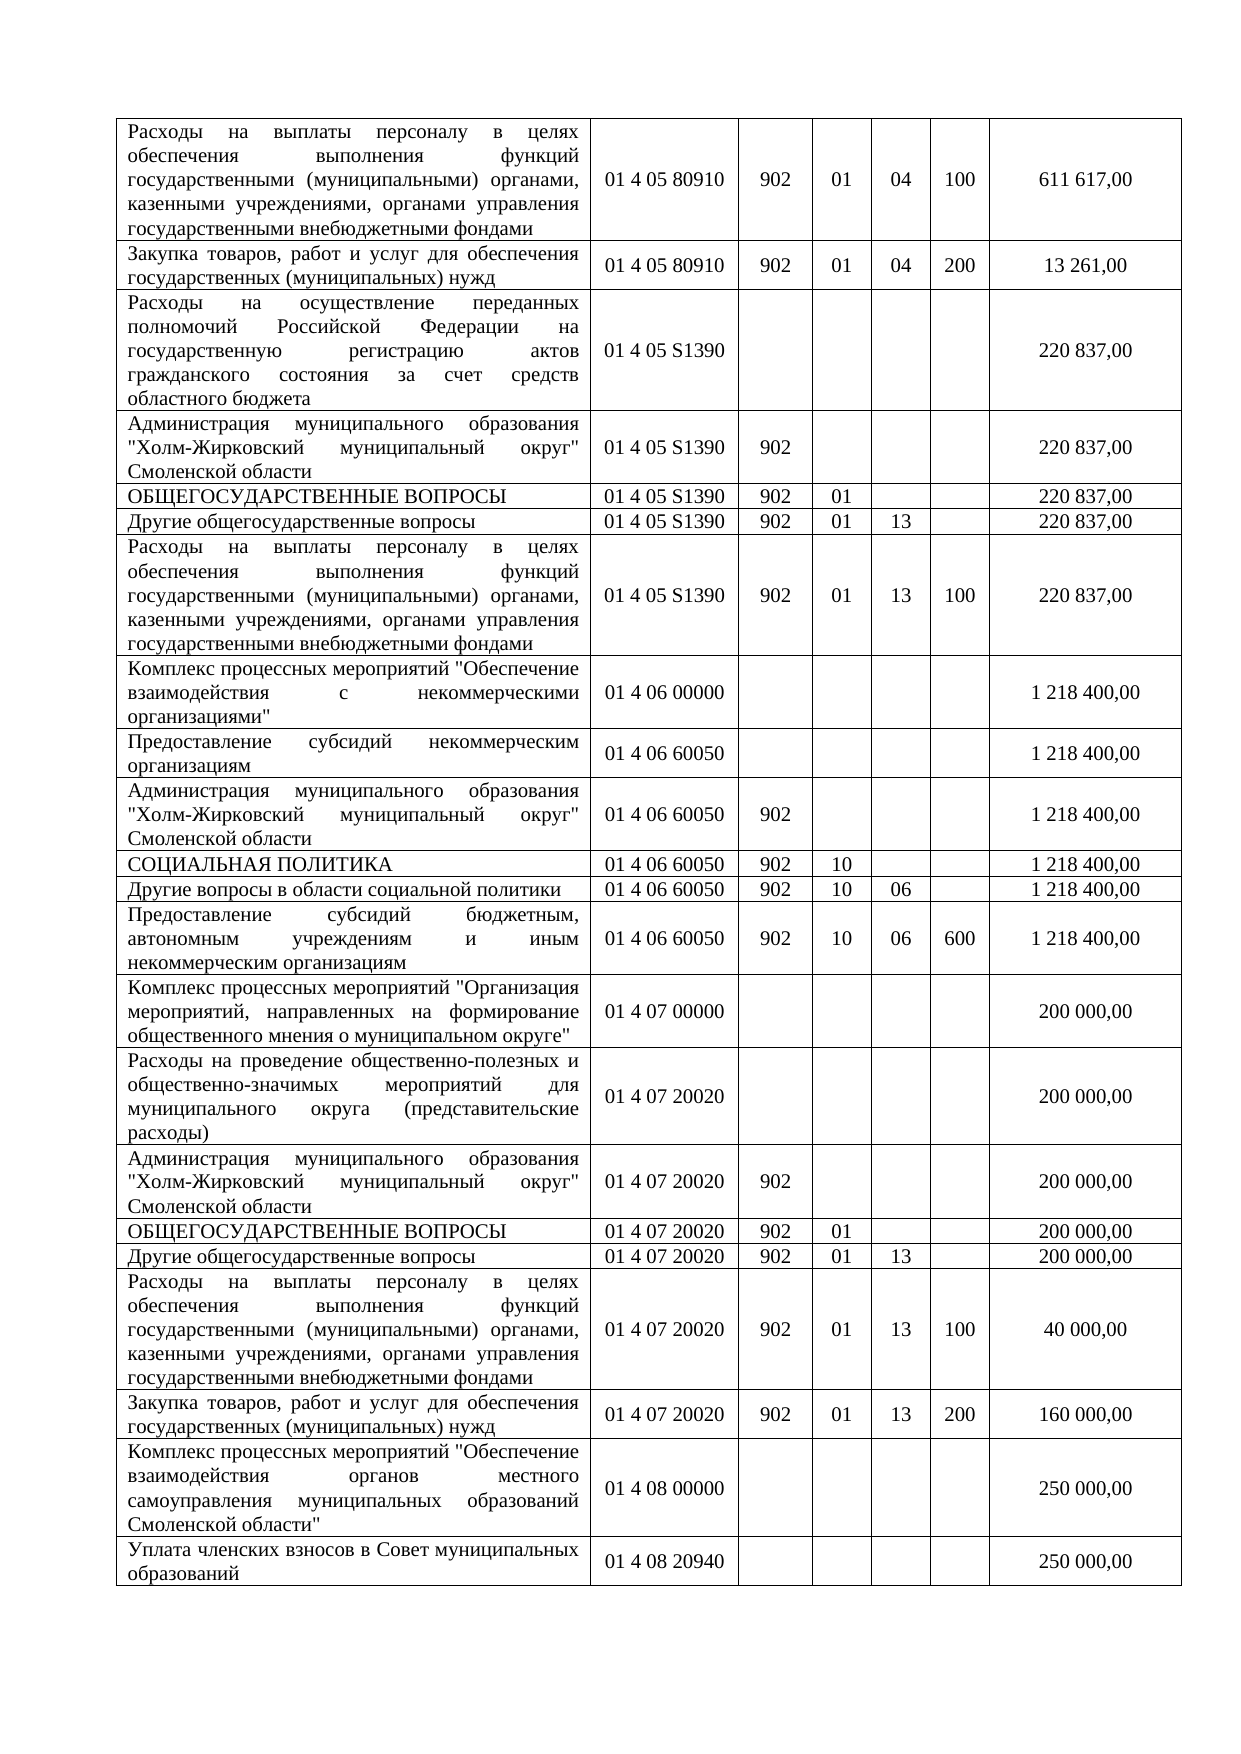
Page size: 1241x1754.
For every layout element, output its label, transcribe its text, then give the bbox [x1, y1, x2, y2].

table_cell [739, 1048, 812, 1144]
table_cell 160 000,00 [990, 1390, 1181, 1438]
table_cell [872, 729, 930, 777]
table_cell 13 [872, 1244, 930, 1268]
table_cell 01 4 06 60050 [591, 877, 738, 901]
table_cell 10 [813, 902, 871, 974]
table_cell [931, 411, 989, 483]
table_cell 01 4 05 S1390 [591, 509, 738, 533]
table_cell [872, 1439, 930, 1536]
table_cell 902 [739, 535, 812, 655]
table_cell [931, 1145, 989, 1218]
table_cell 13 [872, 1390, 930, 1438]
table_cell [931, 1537, 989, 1585]
table_cell Закупка товаров, работ и услуг для обеспечения государственных (муниципальных) нужд [117, 1390, 590, 1438]
table_cell 01 4 08 20940 [591, 1537, 738, 1585]
table_cell [813, 1439, 871, 1536]
table_cell 01 4 06 00000 [591, 656, 738, 728]
table_cell 01 4 05 S1390 [591, 290, 738, 410]
table_cell 10 [813, 851, 871, 876]
table_cell [739, 729, 812, 777]
table_cell 220 837,00 [990, 484, 1181, 508]
table_cell Расходы на выплаты персоналу в целях обеспечения выполнения функций государственными (муниципальными) органами, казенными учреждениями, органами управления государственными внебюджетными фондами [117, 535, 590, 655]
table_cell ОБЩЕГОСУДАРСТВЕННЫЕ ВОПРОСЫ [117, 1219, 590, 1243]
table_cell Комплекс процессных мероприятий "Обеспечение взаимодействия с некоммерческими организациями" [117, 656, 590, 728]
table_cell [931, 851, 989, 876]
table_cell Предоставление субсидий бюджетным, автономным учреждениям и иным некоммерческим организациям [117, 902, 590, 974]
table_cell 01 4 06 60050 [591, 851, 738, 876]
table_cell [931, 1439, 989, 1536]
table_cell 611 617,00 [990, 119, 1181, 239]
table_cell 902 [739, 484, 812, 508]
table_cell 220 837,00 [990, 535, 1181, 655]
table_cell [931, 1244, 989, 1268]
table_cell 01 4 07 20020 [591, 1048, 738, 1144]
table_cell [813, 1537, 871, 1585]
table_cell [739, 975, 812, 1047]
table_cell [813, 729, 871, 777]
table_cell 600 [931, 902, 989, 974]
table_cell [872, 411, 930, 483]
table_cell 1 218 400,00 [990, 902, 1181, 974]
table_cell [872, 1048, 930, 1144]
table_cell 01 [813, 535, 871, 655]
table_cell [872, 851, 930, 876]
table_cell Расходы на выплаты персоналу в целях обеспечения выполнения функций государственными (муниципальными) органами, казенными учреждениями, органами управления государственными внебюджетными фондами [117, 119, 590, 239]
table_cell 10 [813, 877, 871, 901]
table_cell Администрация муниципального образования "Холм-Жирковский муниципальный округ" Смоленской области [117, 1145, 590, 1218]
table_cell Другие общегосударственные вопросы [117, 509, 590, 533]
table_cell Другие общегосударственные вопросы [117, 1244, 590, 1268]
table_cell 04 [872, 241, 930, 289]
table_cell 13 [872, 535, 930, 655]
table_cell 902 [739, 902, 812, 974]
table_cell 13 [872, 1269, 930, 1389]
table_cell ОБЩЕГОСУДАРСТВЕННЫЕ ВОПРОСЫ [117, 484, 590, 508]
table_cell 01 4 07 20020 [591, 1244, 738, 1268]
table_cell 902 [739, 1244, 812, 1268]
table_cell 13 [872, 509, 930, 533]
table_cell [872, 1219, 930, 1243]
table_cell [872, 975, 930, 1047]
table_cell [931, 877, 989, 901]
table_cell [813, 656, 871, 728]
table_cell 01 [813, 1390, 871, 1438]
table_cell [739, 1439, 812, 1536]
table_cell [739, 290, 812, 410]
table_cell 250 000,00 [990, 1537, 1181, 1585]
table_cell [813, 975, 871, 1047]
table_cell [931, 484, 989, 508]
table_cell Комплекс процессных мероприятий "Обеспечение взаимодействия органов местного самоуправления муниципальных образований Смоленской области" [117, 1439, 590, 1536]
table_cell [872, 484, 930, 508]
table_cell Расходы на осуществление переданных полномочий Российской Федерации на государственную регистрацию актов гражданского состояния за счет средств областного бюджета [117, 290, 590, 410]
table_cell 01 4 05 80910 [591, 119, 738, 239]
table_cell 902 [739, 851, 812, 876]
table_cell 04 [872, 119, 930, 239]
table_cell [813, 290, 871, 410]
table_cell 200 [931, 241, 989, 289]
table_cell 01 4 06 60050 [591, 778, 738, 850]
table_cell [931, 975, 989, 1047]
table_cell 1 218 400,00 [990, 729, 1181, 777]
table_cell 01 4 07 00000 [591, 975, 738, 1047]
table_cell [872, 1145, 930, 1218]
table_cell 01 4 05 S1390 [591, 535, 738, 655]
table_cell 01 [813, 119, 871, 239]
table_cell [931, 729, 989, 777]
table_cell [931, 1219, 989, 1243]
table_cell 902 [739, 509, 812, 533]
table_cell [872, 1537, 930, 1585]
table_cell 01 4 06 60050 [591, 729, 738, 777]
table_cell [872, 656, 930, 728]
table_cell 06 [872, 902, 930, 974]
table_cell 100 [931, 119, 989, 239]
table_cell 902 [739, 1390, 812, 1438]
table_cell [931, 1048, 989, 1144]
table_cell [931, 509, 989, 533]
table_cell Расходы на проведение общественно-полезных и общественно-значимых мероприятий для муниципального округа (представительские расходы) [117, 1048, 590, 1144]
table_cell 01 [813, 1219, 871, 1243]
table_cell 200 [931, 1390, 989, 1438]
table_cell 01 4 07 20020 [591, 1390, 738, 1438]
table_cell 902 [739, 877, 812, 901]
table_cell 200 000,00 [990, 1219, 1181, 1243]
table_cell 01 4 05 S1390 [591, 411, 738, 483]
table_cell СОЦИАЛЬНАЯ ПОЛИТИКА [117, 851, 590, 876]
table_cell 06 [872, 877, 930, 901]
table_cell Администрация муниципального образования "Холм-Жирковский муниципальный округ" Смоленской области [117, 778, 590, 850]
table_cell Расходы на выплаты персоналу в целях обеспечения выполнения функций государственными (муниципальными) органами, казенными учреждениями, органами управления государственными внебюджетными фондами [117, 1269, 590, 1389]
table_cell Администрация муниципального образования "Холм-Жирковский муниципальный округ" Смоленской области [117, 411, 590, 483]
table_cell 200 000,00 [990, 1048, 1181, 1144]
table_cell 100 [931, 1269, 989, 1389]
table_cell [739, 1537, 812, 1585]
table_cell [872, 290, 930, 410]
table_cell 902 [739, 1219, 812, 1243]
table_cell [813, 1145, 871, 1218]
table_cell 902 [739, 1269, 812, 1389]
table_cell 1 218 400,00 [990, 778, 1181, 850]
table_cell 220 837,00 [990, 509, 1181, 533]
table_cell 01 4 05 S1390 [591, 484, 738, 508]
table_cell 01 4 06 60050 [591, 902, 738, 974]
table_cell Другие вопросы в области социальной политики [117, 877, 590, 901]
table_cell 200 000,00 [990, 975, 1181, 1047]
table_cell 1 218 400,00 [990, 656, 1181, 728]
table_cell 1 218 400,00 [990, 877, 1181, 901]
table_cell 100 [931, 535, 989, 655]
table_cell 250 000,00 [990, 1439, 1181, 1536]
table_cell [931, 778, 989, 850]
table_cell 01 4 05 80910 [591, 241, 738, 289]
table_cell 1 218 400,00 [990, 851, 1181, 876]
table_cell 40 000,00 [990, 1269, 1181, 1389]
table_cell 13 261,00 [990, 241, 1181, 289]
table_cell 902 [739, 1145, 812, 1218]
table_cell 220 837,00 [990, 290, 1181, 410]
table_cell Закупка товаров, работ и услуг для обеспечения государственных (муниципальных) нужд [117, 241, 590, 289]
table_cell 01 [813, 484, 871, 508]
table_cell 01 4 07 20020 [591, 1269, 738, 1389]
table_cell [813, 411, 871, 483]
table_cell [931, 290, 989, 410]
table_cell 01 [813, 241, 871, 289]
table_cell 01 [813, 509, 871, 533]
table_cell [931, 656, 989, 728]
table_cell 01 [813, 1269, 871, 1389]
table_cell 902 [739, 119, 812, 239]
table_cell 01 4 08 00000 [591, 1439, 738, 1536]
table_cell [872, 778, 930, 850]
table_cell Предоставление субсидий некоммерческим организациям [117, 729, 590, 777]
table_cell 902 [739, 241, 812, 289]
table_cell [813, 1048, 871, 1144]
table_cell [813, 778, 871, 850]
table_cell Уплата членских взносов в Совет муниципальных образований [117, 1537, 590, 1585]
table_cell 01 4 07 20020 [591, 1219, 738, 1243]
table_cell 01 4 07 20020 [591, 1145, 738, 1218]
table_cell 902 [739, 411, 812, 483]
table_cell 200 000,00 [990, 1244, 1181, 1268]
table_cell Комплекс процессных мероприятий "Организация мероприятий, направленных на формирование общественного мнения о муниципальном округе" [117, 975, 590, 1047]
table_cell 220 837,00 [990, 411, 1181, 483]
table_cell [739, 656, 812, 728]
table_cell 01 [813, 1244, 871, 1268]
table_cell 200 000,00 [990, 1145, 1181, 1218]
table_cell 902 [739, 778, 812, 850]
